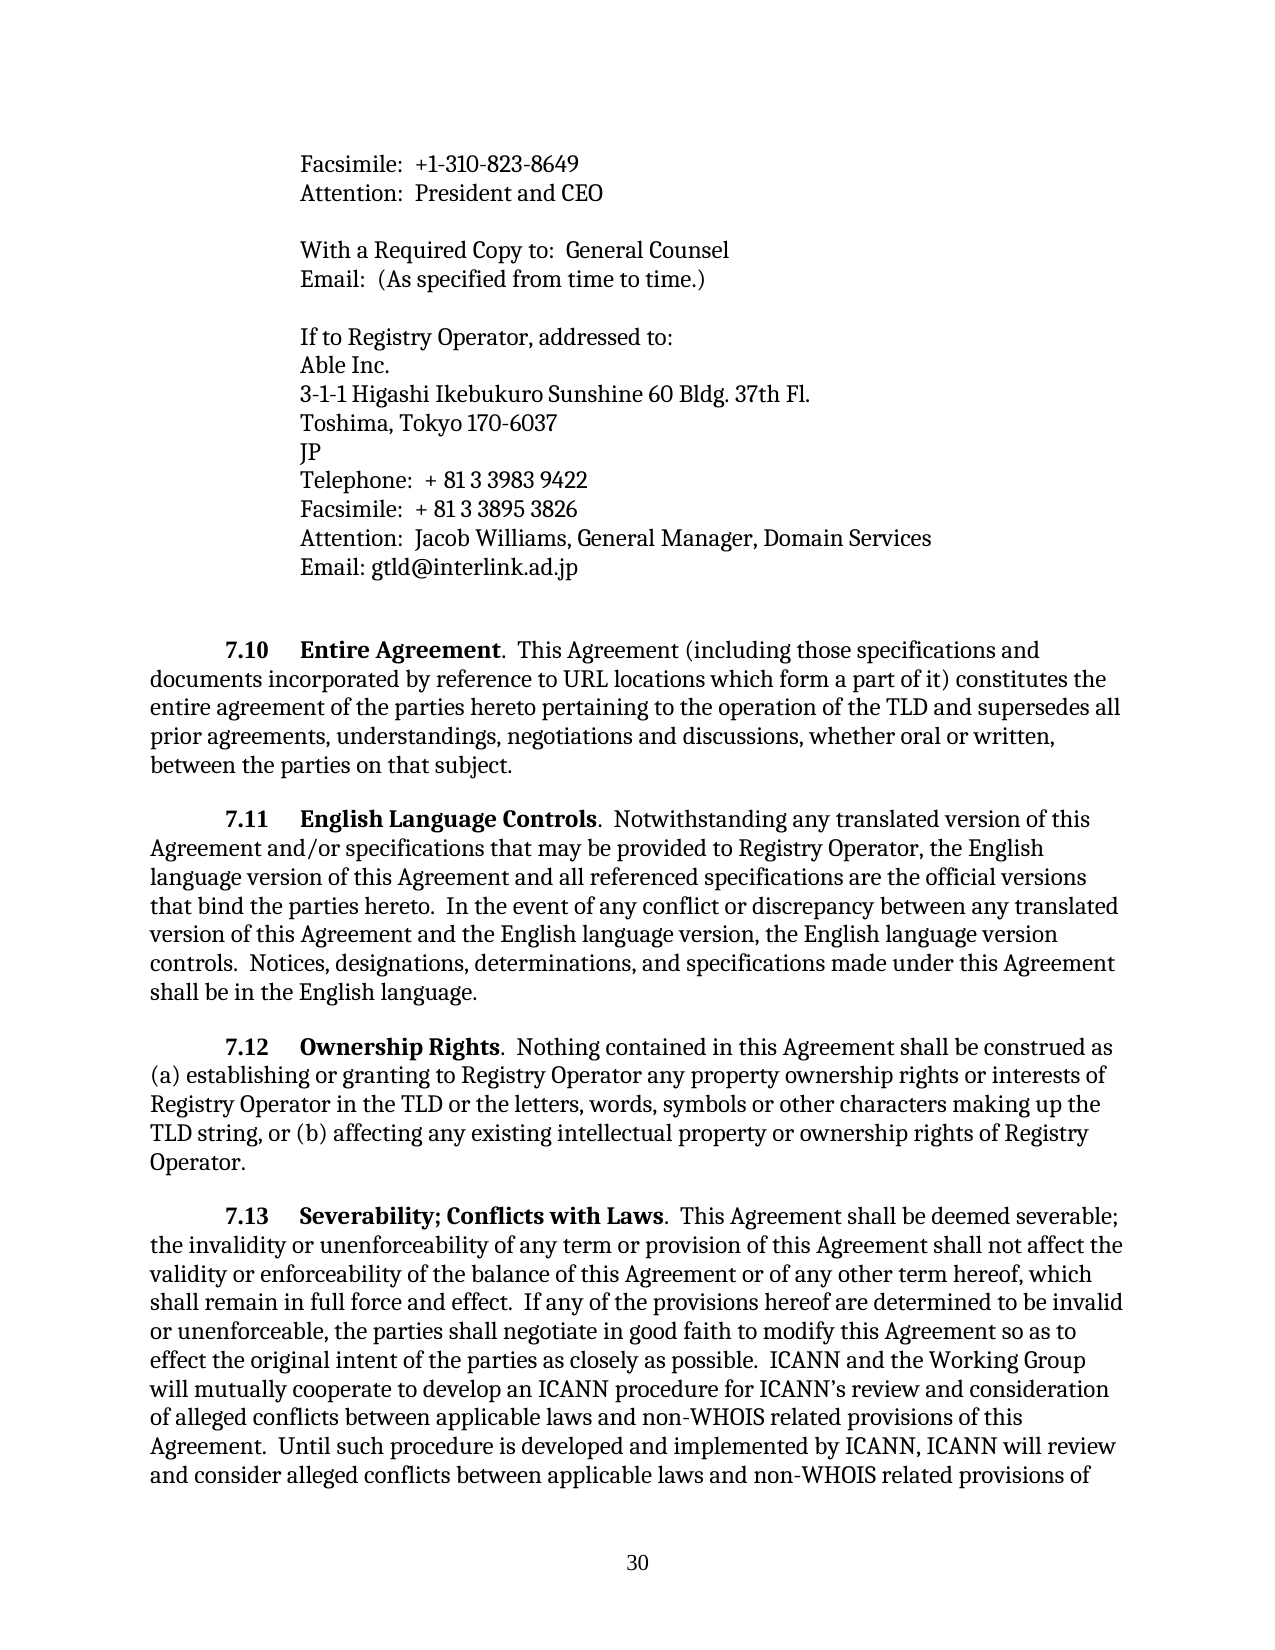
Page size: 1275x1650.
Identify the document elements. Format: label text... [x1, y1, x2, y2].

text Entire Agreement. This Agreement (including those specifications and documents incorporated by reference to URL locations which form a part of it) constitutes the entire agreement of the parties hereto pertaining to the operation of the TLD and supersedes all prior agreements, understandings, negotiations and discussions, whether oral or written, between the parties on that subject. [150, 635, 1125, 779]
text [150, 1201, 1125, 1489]
text JP [300, 437, 1125, 466]
text Ownership Rights. Nothing contained in this Agreement shall be construed as (a) establishing or granting to Registry Operator any property ownership rights or interests of Registry Operator in the TLD or the letters, words, symbols or other characters making up the TLD string, or (b) affecting any existing intellectual property or ownership rights of Registry Operator. [150, 1032, 1125, 1176]
text Telephone: + 81 3 3983 9422 [300, 466, 1125, 495]
text Toshima, Tokyo 170-6037 [300, 409, 1125, 437]
text Email: gtld@interlink.ad.jp [300, 552, 1125, 581]
text English Language Controls. Notwithstanding any translated version of this Agreement and/or specifications that may be provided to Registry Operator, the English language version of this Agreement and all referenced specifications are the official versions that bind the parties hereto. In the event of any conflict or discrepancy between any translated version of this Agreement and the English language version, the English language version controls. Notices, designations, determinations, and specifications made under this Agreement shall be in the English language. [150, 804, 1125, 1007]
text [300, 150, 1125, 409]
text Facsimile: + 81 3 3895 3826 Attention: Jacob Williams, General Manager, Domain Services [300, 495, 1125, 552]
